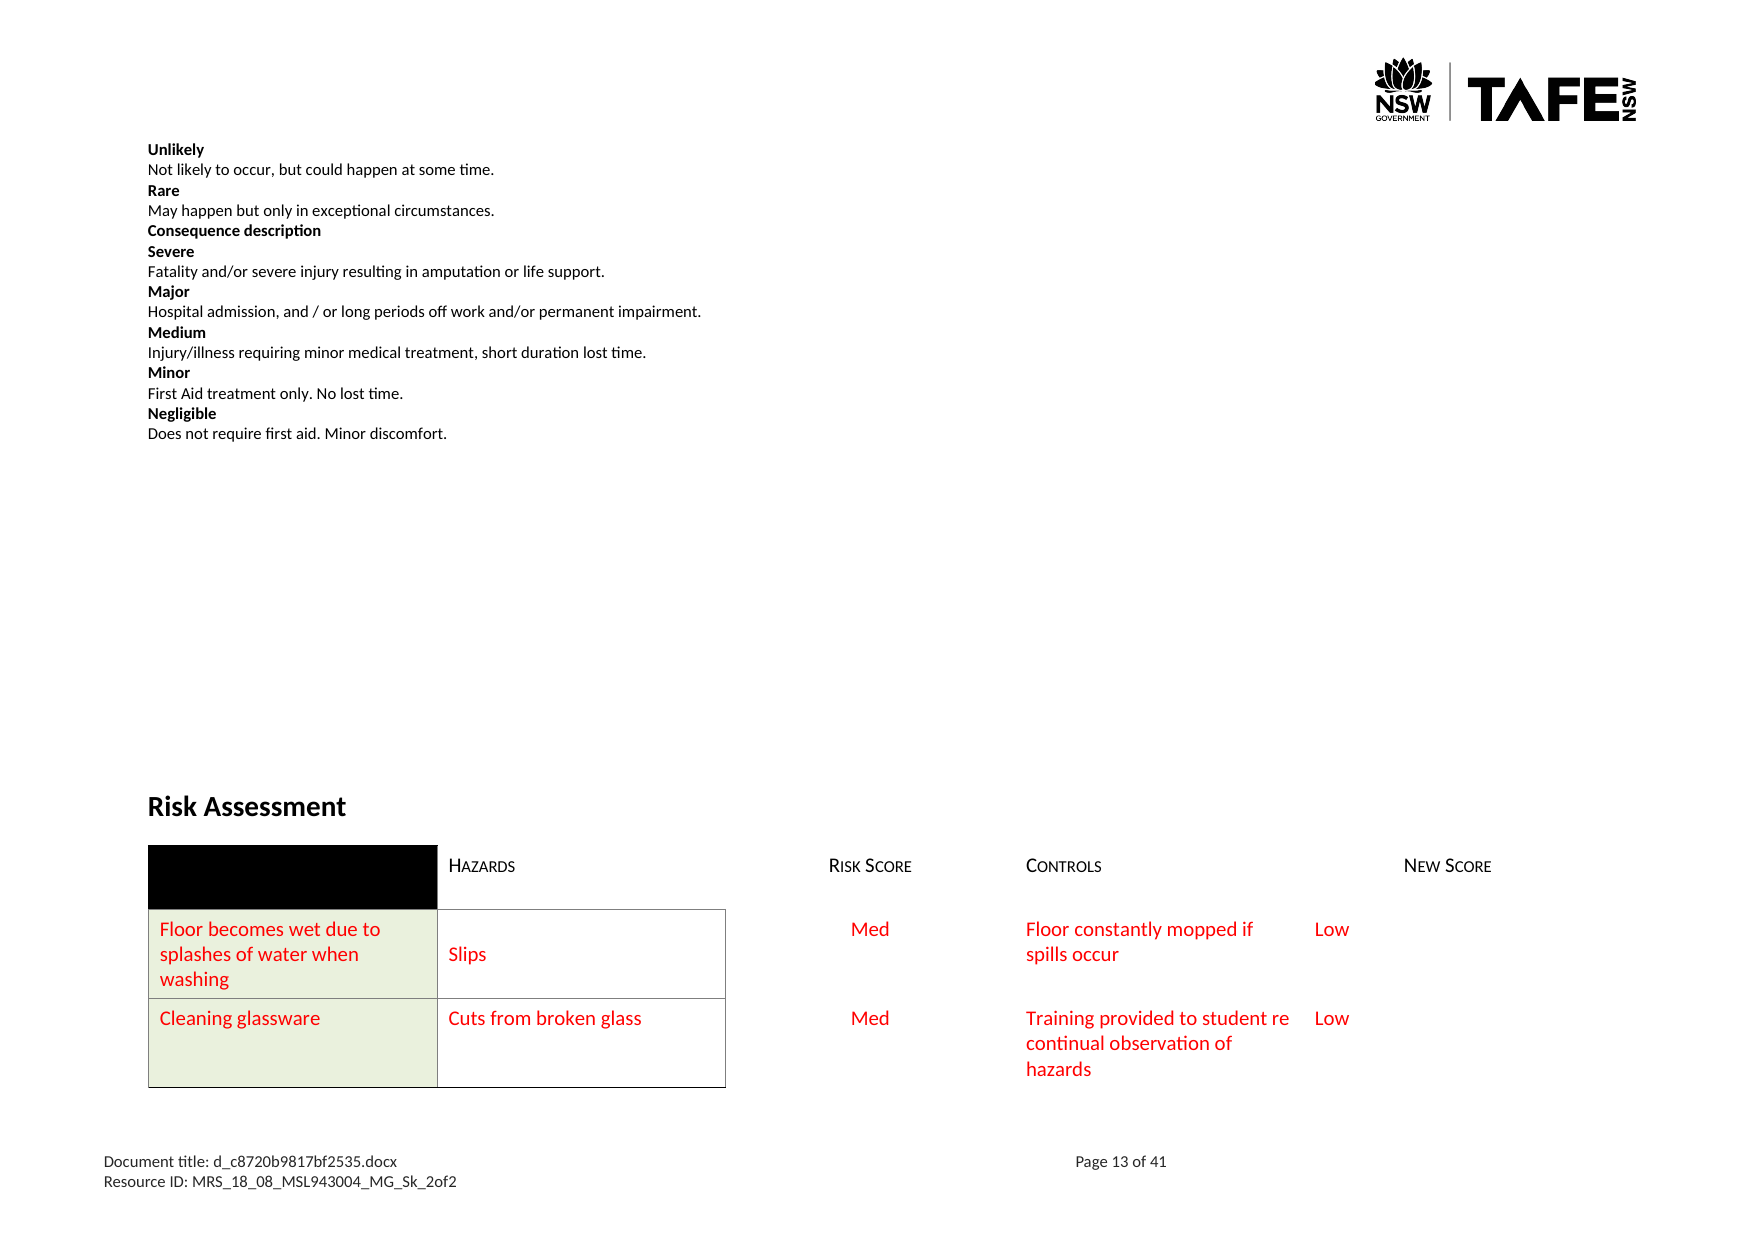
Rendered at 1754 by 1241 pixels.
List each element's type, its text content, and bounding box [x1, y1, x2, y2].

picture [1375, 56, 1636, 122]
text Risk Assessment [148, 788, 1606, 824]
